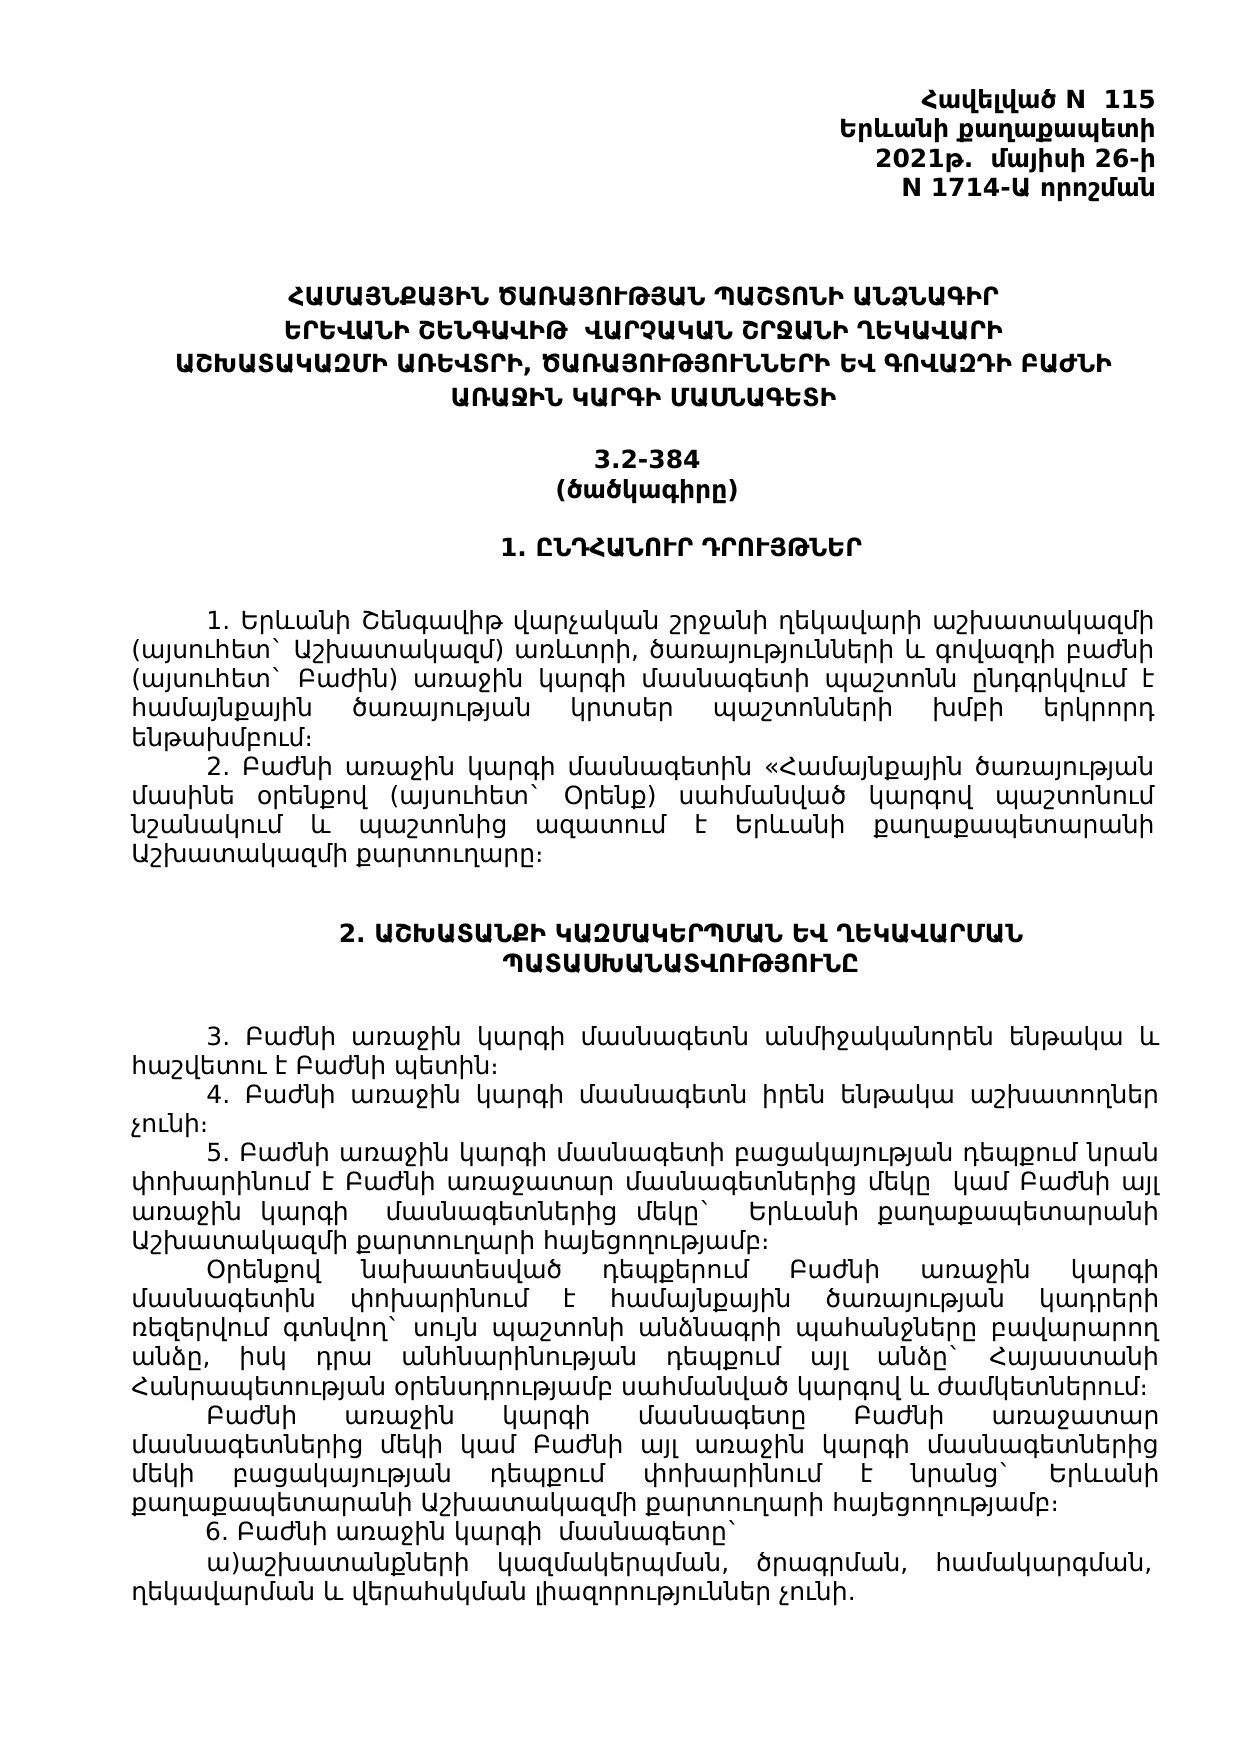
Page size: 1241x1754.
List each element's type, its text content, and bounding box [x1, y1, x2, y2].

text 2. ԱՇԽԱՏԱՆՔԻ ԿԱԶՄԱԿԵՐՊՄԱՆ ԵՎ ՂԵԿԱՎԱՐՄԱՆ [131, 919, 1156, 949]
subtitle ԵՐԵՎԱՆԻ ՇԵՆԳԱՎԻԹ ՎԱՐՉԱԿԱՆ ՇՐՋԱՆԻ ՂԵԿԱՎԱՐԻ [131, 316, 1156, 345]
text 3.2-384 [131, 446, 1162, 475]
text 4. Բաժնի առաջին կարգի մասնագետն իրեն ենթակա աշխատողներ չունի։ [131, 1080, 1160, 1138]
text 5. Բաժնի առաջին կարգի մասնագետի բացակայության դեպքում նրան փոխարինում է Բաժնի առաջատար մասնագետներից մեկը կամ Բաժնի այլ առաջին կարգի մասնագետներից մեկը` Երևանի քաղաքապետարանի Աշխատակազմի քարտուղարի հայեցողությամբ։ [131, 1138, 1160, 1255]
subtitle ԱՇԽԱՏԱԿԱԶՄԻ ԱՌԵՎՏՐԻ, ԾԱՌԱՅՈՒԹՅՈՒՆՆԵՐԻ ԵՎ ԳՈՎԱԶԴԻ ԲԱԺՆԻ [131, 349, 1156, 378]
text ա)աշխատանքների կազմակերպման, ծրագրման, համակարգման, ղեկավարման և վերահսկման լիազորություններ չունի. [131, 1548, 1153, 1606]
text 1. Երևանի Շենգավիթ վարչական շրջանի ղեկավարի աշխատակազմի (այսուհետ` Աշխատակազմ) առևտրի, ծառայությունների և գովազդի բաժնի (այսուհետ` Բաժին) առաջին կարգի մասնագետի պաշտոնն ընդգրկվում է համայնքային ծառայության կրտսեր պաշտոնների խմբի երկրորդ ենթախմբում։ [131, 606, 1156, 752]
text N 1714-Ա որոշման [574, 173, 1156, 202]
text 3. Բաժնի առաջին կարգի մասնագետն անմիջականորեն ենթակա և հաշվետու է Բաժնի պետին։ [131, 1022, 1160, 1080]
text Երևանի քաղաքապետի [574, 114, 1156, 144]
text 1. ԸՆԴՀԱՆՈՒՐ ԴՐՈՒՅԹՆԵՐ [131, 533, 1156, 562]
text (ծածկագիրը) [131, 475, 1162, 504]
text Օրենքով նախատեսված դեպքերում Բաժնի առաջին կարգի մասնագետին փոխարինում է համայնքային ծառայության կադրերի ռեզերվում գտնվող` սույն պաշտոնի անձնագրի պահանջները բավարարող անձը, իսկ դրա անհնարինության դեպքում այլ անձը` Հայաստանի Հանրապետության օրենսդրությամբ սահմանված կարգով և ժամկետներում։ [131, 1255, 1160, 1401]
subtitle ԱՌԱՋԻՆ ԿԱՐԳԻ ՄԱՍՆԱԳԵՏԻ [131, 383, 1156, 412]
text 6. Բաժնի առաջին կարգի մասնագետը` [131, 1517, 1160, 1547]
text Հավելված N 115 [574, 85, 1156, 114]
text ՊԱՏԱՍԽԱՆԱՏՎՈՒԹՅՈՒՆԸ [131, 949, 1156, 978]
text ՀԱՄԱՅՆՔԱՅԻՆ ԾԱՌԱՅՈՒԹՅԱՆ ՊԱՇՏՈՆԻ ԱՆՁՆԱԳԻՐ [131, 282, 1156, 311]
text 2021թ. մայիսի 26-ի [574, 144, 1156, 173]
text Բաժնի առաջին կարգի մասնագետը Բաժնի առաջատար մասնագետներից մեկի կամ Բաժնի այլ առաջին կարգի մասնագետներից մեկի բացակայության դեպքում փոխարինում է նրանց` Երևանի քաղաքապետարանի Աշխատակազմի քարտուղարի հայեցողությամբ։ [131, 1401, 1160, 1517]
text 2. Բաժնի առաջին կարգի մասնագետին «Համայնքային ծառայության մասինե օրենքով (այսուհետ` Օրենք) սահմանված կարգով պաշտոնում նշանակում և պաշտոնից ազատում է Երևանի քաղաքապետարանի Աշխատակազմի քարտուղարը։ [131, 752, 1156, 868]
